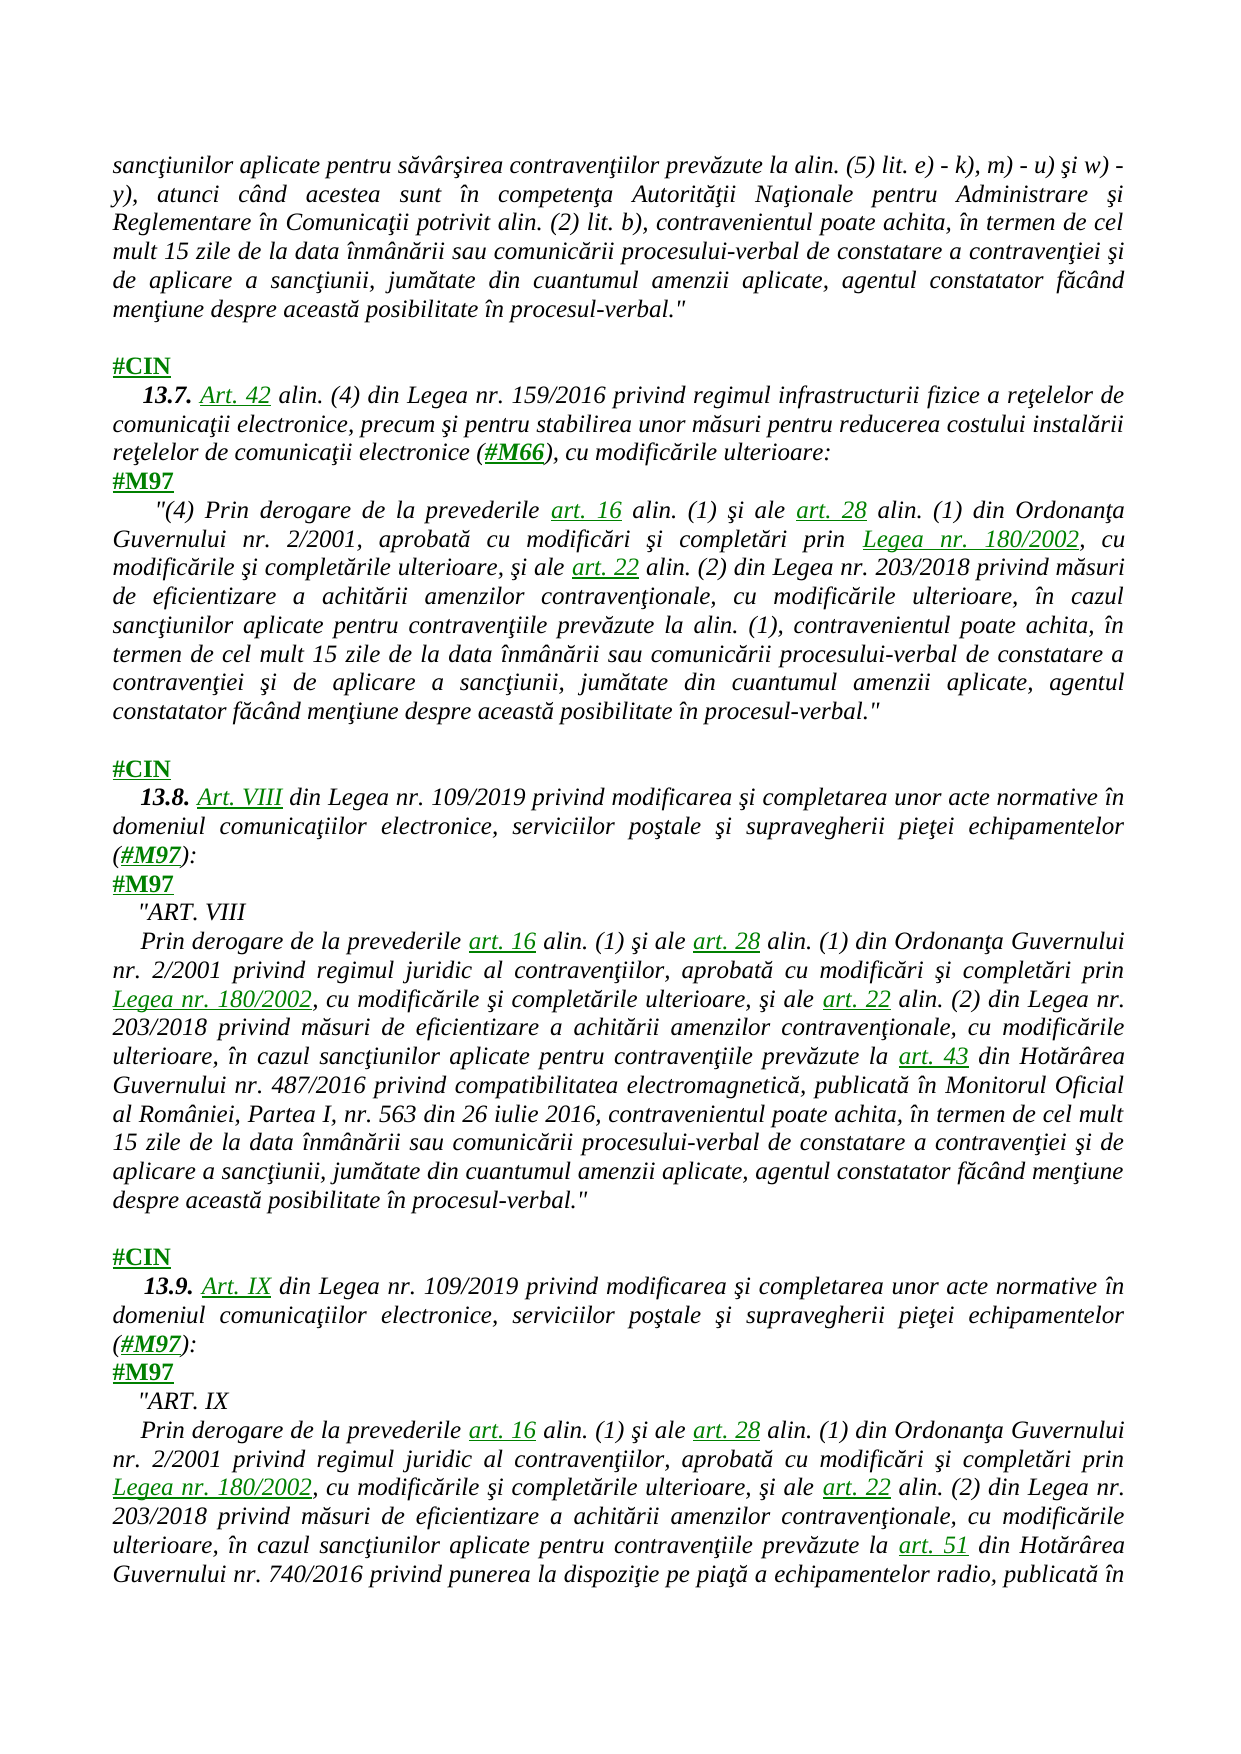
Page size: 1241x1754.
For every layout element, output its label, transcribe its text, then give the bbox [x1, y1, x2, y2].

text #M97 [112, 869, 1128, 897]
text #M97 [112, 1357, 1128, 1386]
text "ART. IX [112, 1386, 1128, 1415]
text 13.8. Art. VIII din Legea nr. 109/2019 privind modificarea şi completarea unor acte normative în domeniul comunicaţiilor electronice, serviciilor poştale şi supravegherii pieţei echipamentelor (#M97): [112, 782, 1128, 869]
text #CIN [112, 754, 1128, 782]
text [112, 150, 1128, 322]
text 13.9. Art. IX din Legea nr. 109/2019 privind modificarea şi completarea unor acte normative în domeniul comunicaţiilor electronice, serviciilor poştale şi supravegherii pieţei echipamentelor (#M97): [112, 1271, 1128, 1357]
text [112, 1415, 1128, 1587]
text "(4) Prin derogare de la prevederile art. 16 alin. (1) şi ale art. 28 alin. (1) din Ordonanţa Guvernului nr. 2/2001, aprobată cu modificări şi completări prin Legea nr. 180/2002, cu modificările şi completările ulterioare, şi ale art. 22 alin. (2) din Legea nr. 203/2018 privind măsuri de eficientizare a achitării amenzilor contravenţionale, cu modificările ulterioare, în cazul sancţiunilor aplicate pentru contravenţiile prevăzute la alin. (1), contravenientul poate achita, în termen de cel mult 15 zile de la data înmânării sau comunicării procesului-verbal de constatare a contravenţiei şi de aplicare a sancţiunii, jumătate din cuantumul amenzii aplicate, agentul constatator făcând menţiune despre această posibilitate în procesul-verbal." [112, 495, 1128, 725]
text #CIN [112, 351, 1128, 380]
text #M97 [112, 466, 1128, 495]
text 13.7. Art. 42 alin. (4) din Legea nr. 159/2016 privind regimul infrastructurii fizice a reţelelor de comunicaţii electronice, precum şi pentru stabilirea unor măsuri pentru reducerea costului instalării reţelelor de comunicaţii electronice (#M66), cu modificările ulterioare: [112, 380, 1128, 466]
text "ART. VIII [112, 897, 1128, 926]
text #CIN [112, 1242, 1128, 1271]
text Prin derogare de la prevederile art. 16 alin. (1) şi ale art. 28 alin. (1) din Ordonanţa Guvernului nr. 2/2001 privind regimul juridic al contravenţiilor, aprobată cu modificări şi completări prin Legea nr. 180/2002, cu modificările şi completările ulterioare, şi ale art. 22 alin. (2) din Legea nr. 203/2018 privind măsuri de eficientizare a achitării amenzilor contravenţionale, cu modificările ulterioare, în cazul sancţiunilor aplicate pentru contravenţiile prevăzute la art. 43 din Hotărârea Guvernului nr. 487/2016 privind compatibilitatea electromagnetică, publicată în Monitorul Oficial al României, Partea I, nr. 563 din 26 iulie 2016, contravenientul poate achita, în termen de cel mult 15 zile de la data înmânării sau comunicării procesului-verbal de constatare a contravenţiei şi de aplicare a sancţiunii, jumătate din cuantumul amenzii aplicate, agentul constatator făcând menţiune despre această posibilitate în procesul-verbal." [112, 926, 1128, 1214]
